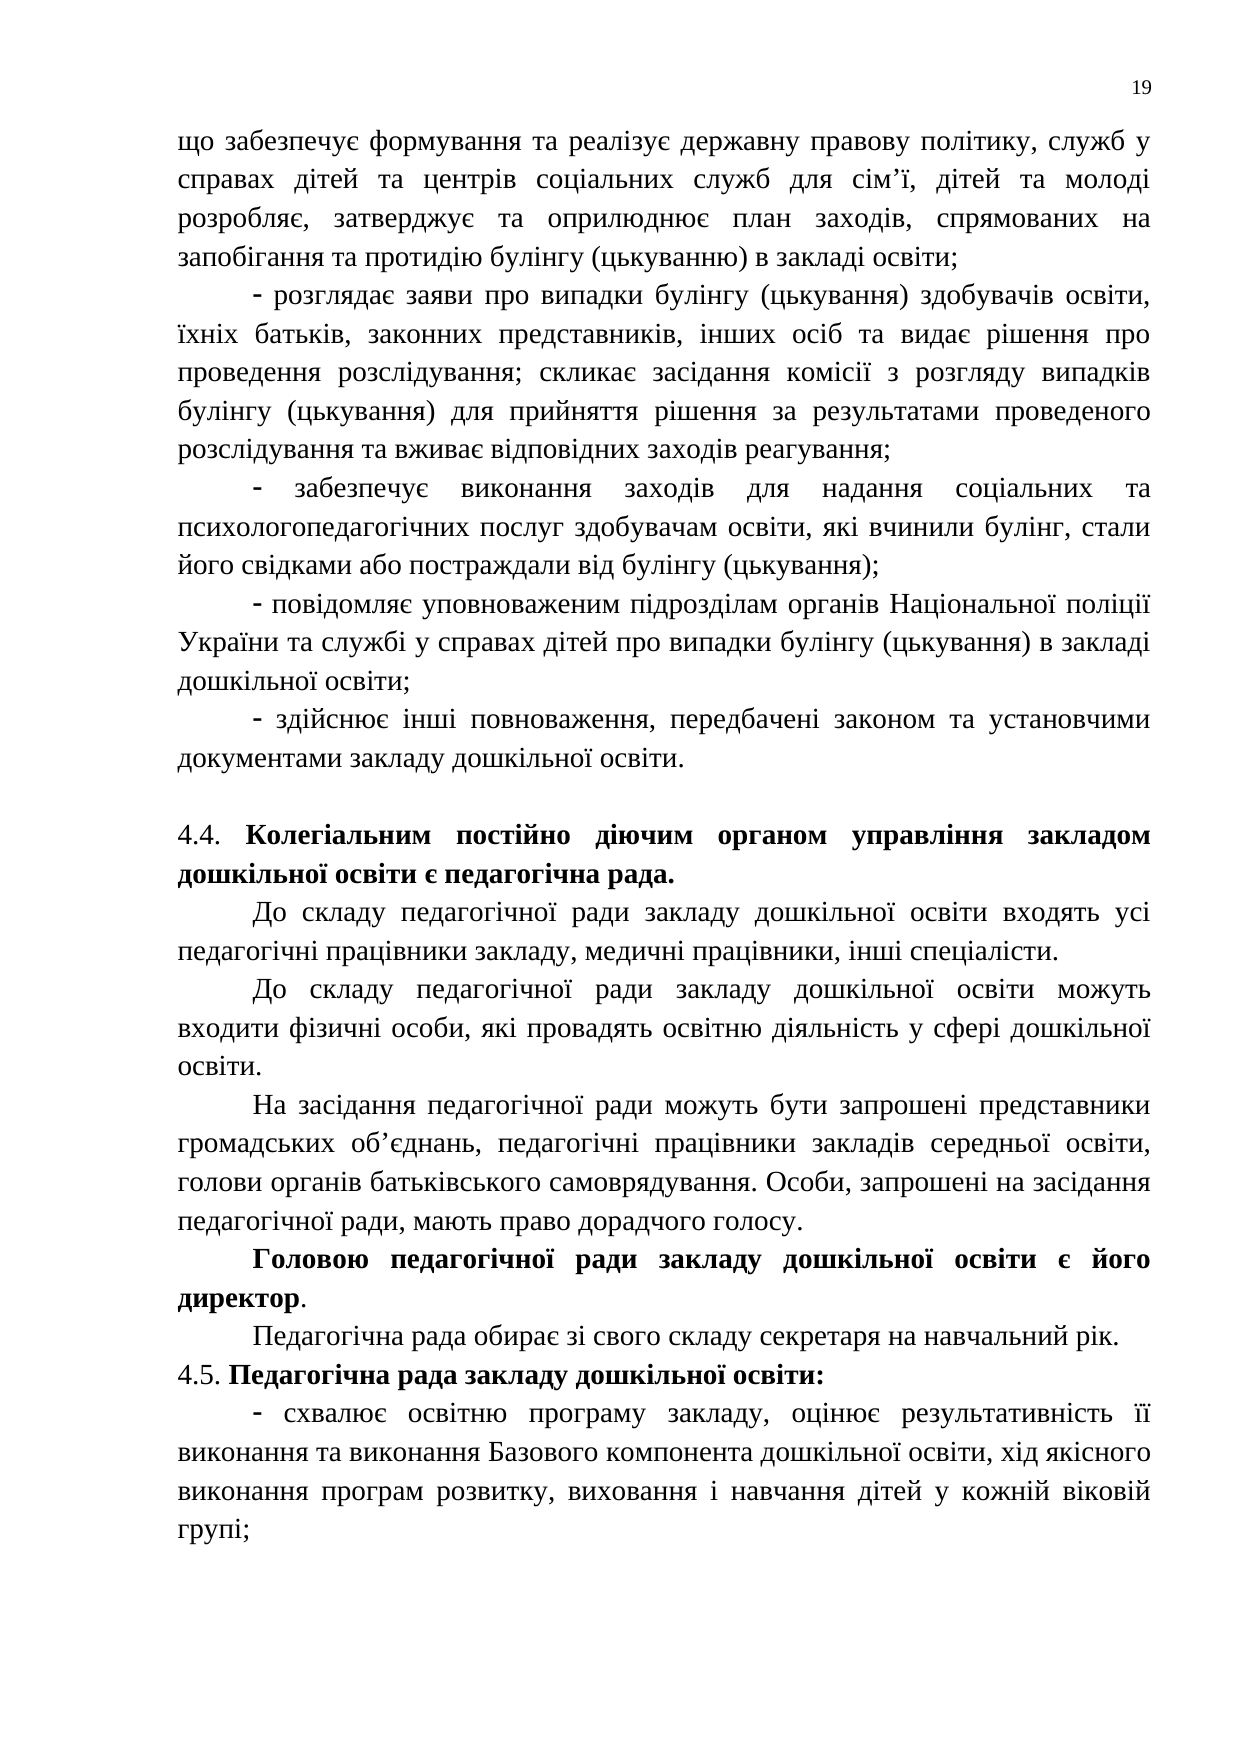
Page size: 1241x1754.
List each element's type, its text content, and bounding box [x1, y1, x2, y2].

text 4.4. Колегіальним постійно діючим органом управління закладом дошкільної освіти є педагогічна рада. [177, 817, 1152, 889]
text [177, 123, 1152, 272]
text Головою педагогічної ради закладу дошкільної освіти є його директор. [177, 1241, 1152, 1313]
text схвалює освітню програму закладу, оцінює результативність її виконання та виконання Базового компонента дошкільної освіти, хід якісного виконання програм розвитку, виховання і навчання дітей у кожній віковій групі; [177, 1395, 1152, 1545]
text До складу педагогічної ради закладу дошкільної освіти входять усі педагогічні працівники закладу, медичні працівники, інші спеціалісти. [177, 894, 1152, 966]
text 4.5. Педагогічна рада закладу дошкільної освіти: [177, 1357, 1152, 1390]
text Педагогічна рада обирає зі свого складу секретаря на навчальний рік. [177, 1318, 1152, 1352]
text До складу педагогічної ради закладу дошкільної освіти можуть входити фізичні особи, які провадять освітню діяльність у сфері дошкільної освіти. [177, 971, 1152, 1082]
text На засідання педагогічної ради можуть бути запрошені представники громадських об’єднань, педагогічні працівники закладів середньої освіти, голови органів батьківського самоврядування. Особи, запрошені на засідання педагогічної ради, мають право дорадчого голосу. [177, 1087, 1152, 1236]
text забезпечує виконання заходів для надання соціальних та психологопедагогічних послуг здобувачам освіти, які вчинили булінг, стали його свідками або постраждали від булінгу (цькування); [177, 470, 1152, 581]
text здійснює інші повноваження, передбачені законом та установчими документами закладу дошкільної освіти. [177, 702, 1152, 774]
text повідомляє уповноваженим підрозділам органів Національної поліції України та службі у справах дітей про випадки булінгу (цькування) в закладі дошкільної освіти; [177, 586, 1152, 697]
text розглядає заяви про випадки булінгу (цькування) здобувачів освіти, їхніх батьків, законних представників, інших осіб та видає рішення про проведення розслідування; скликає засідання комісії з розгляду випадків булінгу (цькування) для прийняття рішення за результатами проведеного розслідування та вживає відповідних заходів реагування; [177, 277, 1152, 465]
